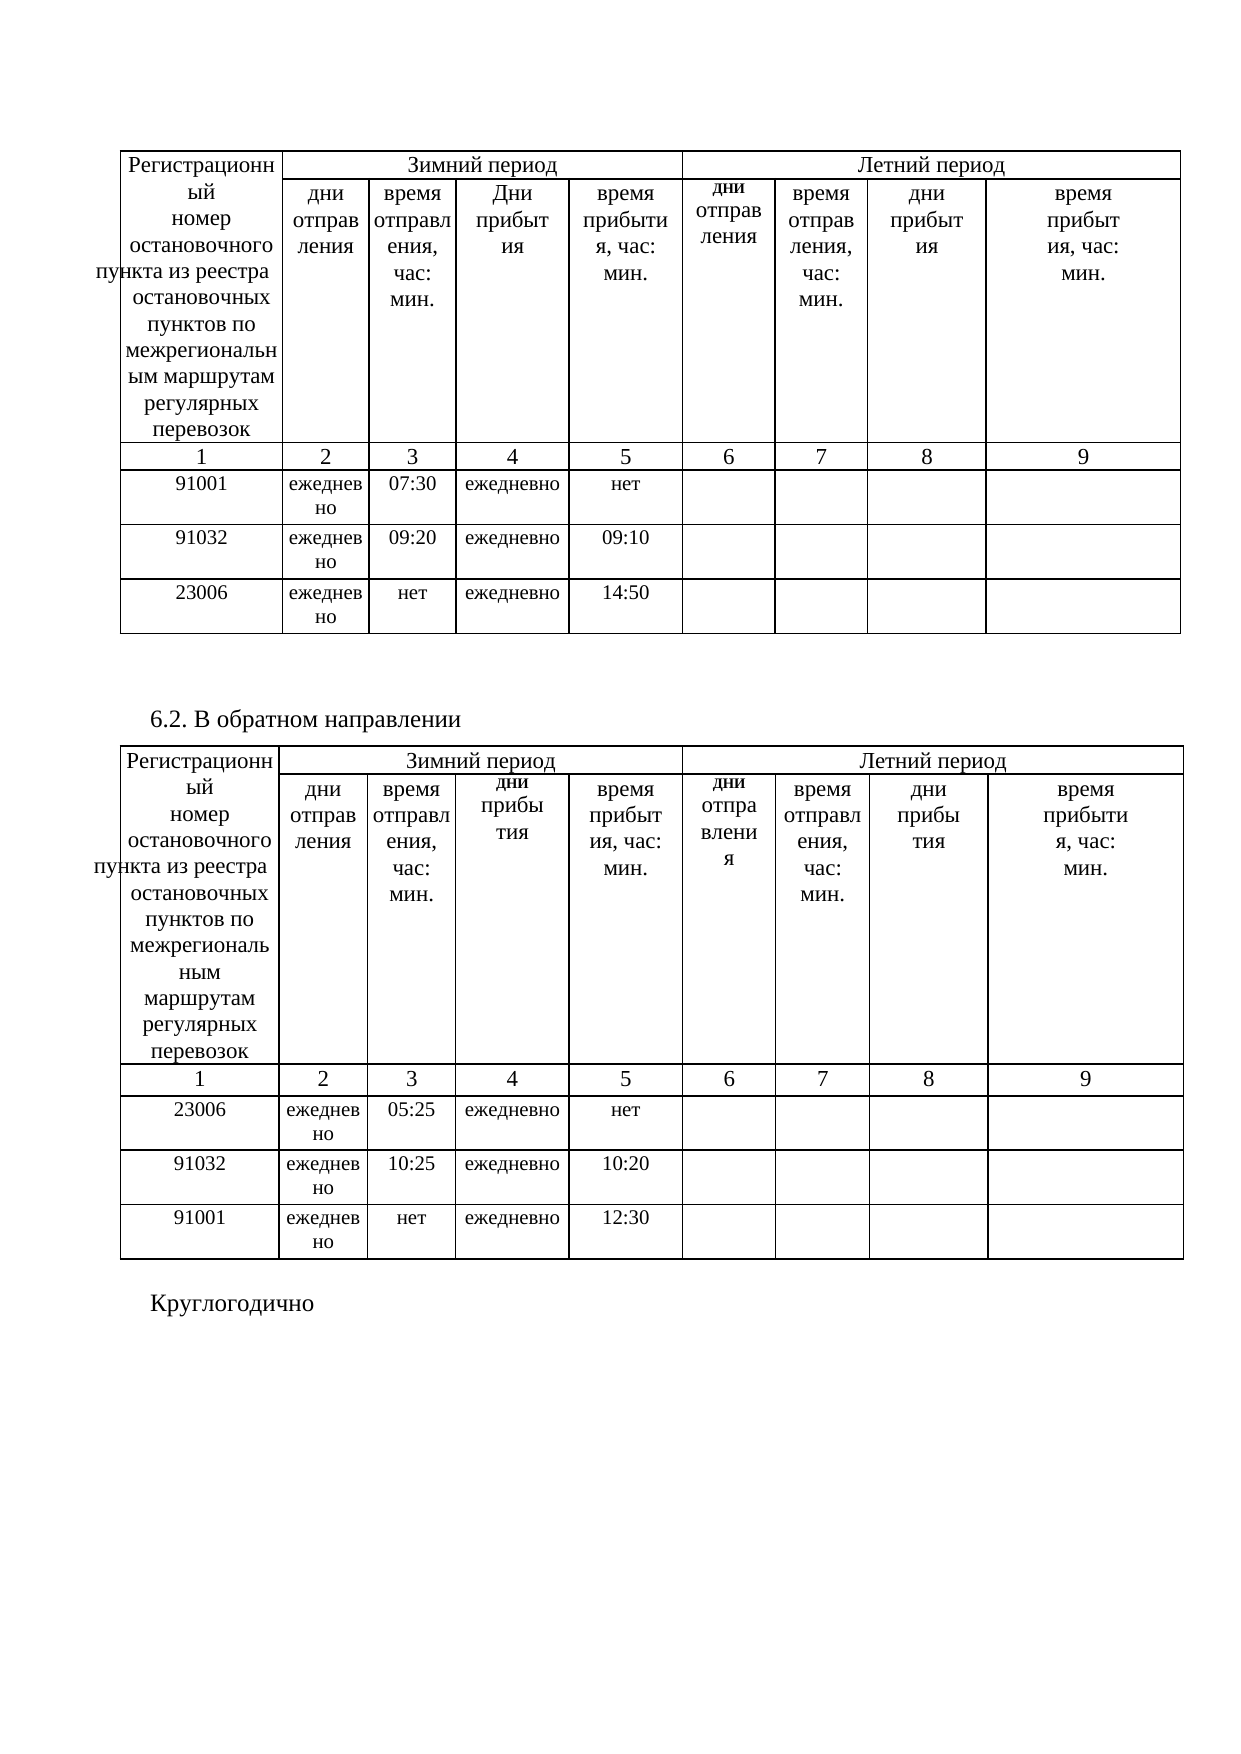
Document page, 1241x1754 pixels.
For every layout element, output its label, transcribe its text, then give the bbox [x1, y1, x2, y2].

table_header Летний период [683, 152, 1180, 178]
table_cell ежедневно [283, 525, 368, 578]
table_cell дни прибы тия [870, 775, 987, 1063]
table_cell ежедневно [457, 525, 568, 578]
table_cell ежедневно [280, 1097, 367, 1149]
table_cell 91001 [121, 471, 282, 524]
table_cell 6 [683, 1065, 775, 1095]
table_cell [987, 471, 1180, 524]
table_cell Дни прибыт ия [457, 180, 568, 441]
table_cell время прибыти я, час: мин. [989, 775, 1183, 1063]
table_cell 91001 [121, 1205, 278, 1258]
table_cell 4 [457, 443, 568, 469]
table_cell [989, 1205, 1183, 1258]
table_header Зимний период [280, 747, 682, 773]
table_cell [683, 580, 774, 632]
table_cell 3 [370, 443, 455, 469]
table_cell [989, 1151, 1183, 1204]
table_cell время прибыти я, час: мин. [570, 180, 682, 441]
table_cell 91032 [121, 525, 282, 578]
table_cell [683, 525, 774, 578]
table_cell ежедневно [457, 580, 568, 632]
table_cell 09:20 [370, 525, 455, 578]
table_cell 3 [368, 1065, 455, 1095]
table_cell [776, 1205, 869, 1258]
table_cell [776, 1097, 869, 1149]
table_cell 8 [870, 1065, 987, 1095]
table_cell ДНИ прибы тия [456, 775, 568, 1063]
table_cell [870, 1205, 987, 1258]
table_cell время отправл ения, час: мин. [776, 775, 869, 1063]
table_cell 23006 [121, 1097, 278, 1149]
table_cell нет [570, 1097, 682, 1149]
table_cell [683, 1151, 775, 1204]
table_cell 23006 [121, 580, 282, 632]
table_cell 07:30 [370, 471, 455, 524]
table_header Регистрационный номер остановочного пункта из реестра остановочных пунктов по межрегиональным маршрутам регулярных перевозок [121, 152, 282, 441]
table_cell [683, 1205, 775, 1258]
table_cell 5 [570, 443, 682, 469]
table_cell [776, 580, 867, 632]
table_cell ежедневно [283, 471, 368, 524]
table_cell [683, 1097, 775, 1149]
table_cell время отправл ения, час: мин. [370, 180, 455, 441]
table_cell ДНИ отправ ления [683, 180, 774, 441]
table_cell [776, 471, 867, 524]
table_cell 9 [987, 443, 1180, 469]
text Круглогодично [150, 1288, 1090, 1317]
table_cell 9 [989, 1065, 1183, 1095]
table_cell ежедневно [456, 1097, 568, 1149]
table_header Регистрационный номер остановочного пункта из реестра остановочных пунктов по межрегиональным маршрутам регулярных перевозок [121, 747, 278, 1063]
table_cell ежедневно [280, 1151, 367, 1204]
table_cell дни отправ ления [280, 775, 367, 1063]
table_header Зимний период [283, 152, 682, 178]
table_cell 7 [776, 1065, 869, 1095]
table_cell ежедневно [457, 471, 568, 524]
text 6.2. В обратном направлении [150, 704, 1090, 733]
table_cell нет [370, 580, 455, 632]
table_cell время отправл ения, час: мин. [368, 775, 455, 1063]
table_cell ДНИ отпра влени я [683, 775, 775, 1063]
table_cell [870, 1097, 987, 1149]
table_cell [870, 1151, 987, 1204]
table_cell ежедневно [456, 1151, 568, 1204]
table_cell [868, 471, 985, 524]
table_cell 5 [570, 1065, 682, 1095]
table_cell [987, 580, 1180, 632]
table_cell [868, 525, 985, 578]
table_cell 10:20 [570, 1151, 682, 1204]
table_cell 2 [280, 1065, 367, 1095]
table_cell ежедневно [456, 1205, 568, 1258]
table_cell [776, 525, 867, 578]
table_cell 09:10 [570, 525, 682, 578]
table_cell время отправ ления, час: мин. [776, 180, 867, 441]
table_cell нет [570, 471, 682, 524]
table_cell 1 [121, 443, 282, 469]
table_cell время прибыт ия, час: мин. [987, 180, 1180, 441]
table_cell ежедневно [280, 1205, 367, 1258]
table_cell 6 [683, 443, 774, 469]
table_cell 14:50 [570, 580, 682, 632]
table_cell [776, 1151, 869, 1204]
table_cell [683, 471, 774, 524]
table_cell ежедневно [283, 580, 368, 632]
table_cell дни прибыт ия [868, 180, 985, 441]
table_cell 4 [456, 1065, 568, 1095]
table_cell [868, 580, 985, 632]
table_cell [987, 525, 1180, 578]
table_cell [989, 1097, 1183, 1149]
table_cell время прибыт ия, час: мин. [570, 775, 682, 1063]
table_cell 1 [121, 1065, 278, 1095]
table_cell 12:30 [570, 1205, 682, 1258]
table_cell 05:25 [368, 1097, 455, 1149]
table_cell 91032 [121, 1151, 278, 1204]
table_cell дни отправ ления [283, 180, 368, 441]
table_cell нет [368, 1205, 455, 1258]
table_header Летний период [683, 747, 1183, 773]
table_cell 7 [776, 443, 867, 469]
table_cell 10:25 [368, 1151, 455, 1204]
table_cell 2 [283, 443, 368, 469]
table_cell 8 [868, 443, 985, 469]
